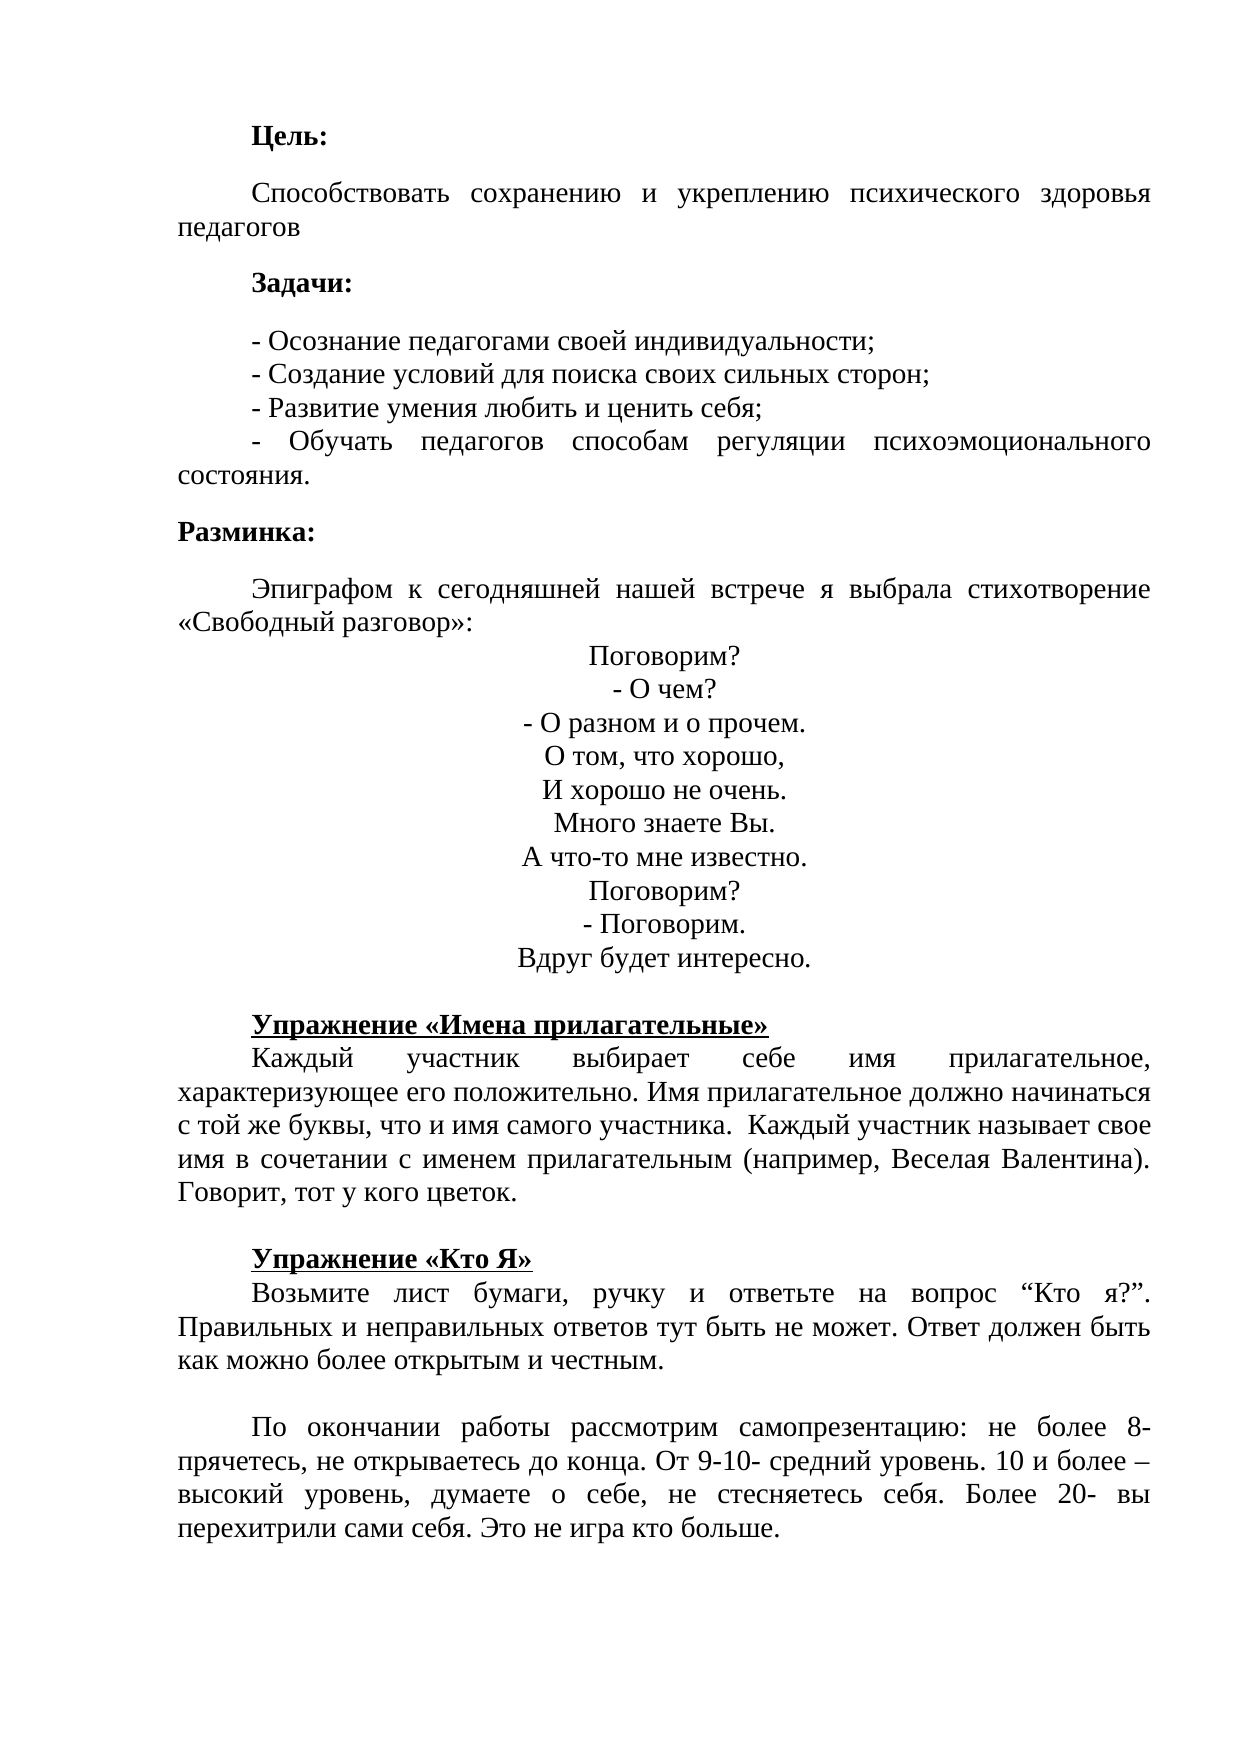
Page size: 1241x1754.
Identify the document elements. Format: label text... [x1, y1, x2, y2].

text Поговорим? - О чем? - О разном и о прочем. О том, что хорошо, И хорошо не очень. Много знаете Вы. А что-то мне известно. Поговорим? - Поговорим. Вдруг будет интересно. [177, 638, 1152, 973]
text Цель: [177, 118, 1152, 152]
text Каждый участник выбирает себе имя прилагательное, характеризующее его положительно. Имя прилагательное должно начинаться с той же буквы, что и имя самого участника. Каждый участник называет свое имя в сочетании с именем прилагательным (например, Веселая Валентина). Говорит, тот у кого цветок. [177, 1040, 1152, 1208]
text - Создание условий для поиска своих сильных сторон; [177, 356, 1152, 390]
text Способствовать сохранению и укреплению психического здоровья педагогов [177, 175, 1152, 242]
text - Осознание педагогами своей индивидуальности; [177, 323, 1152, 356]
text Эпиграфом к сегодняшней нашей встрече я выбрала стихотворение «Свободный разговор»: [177, 571, 1152, 638]
text - Развитие умения любить и ценить себя; [177, 390, 1152, 423]
text - Обучать педагогов способам регуляции психоэмоционального состояния. [177, 423, 1152, 490]
text Возьмите лист бумаги, ручку и ответьте на вопрос “Кто я?”. Правильных и неправильных ответов тут быть не может. Ответ должен быть как можно более открытым и честным. [177, 1275, 1152, 1376]
text Задачи: [177, 266, 1152, 299]
text Разминка: [177, 514, 1152, 547]
text По окончании работы рассмотрим самопрезентацию: не более 8- прячетесь, не открываетесь до конца. От 9-10- средний уровень. 10 и более – высокий уровень, думаете о себе, не стесняетесь себя. Более 20- вы перехитрили сами себя. Это не игра кто больше. [177, 1409, 1152, 1543]
text Упражнение «Кто Я» [177, 1242, 1152, 1275]
text Упражнение «Имена прилагательные» [177, 1007, 1152, 1040]
